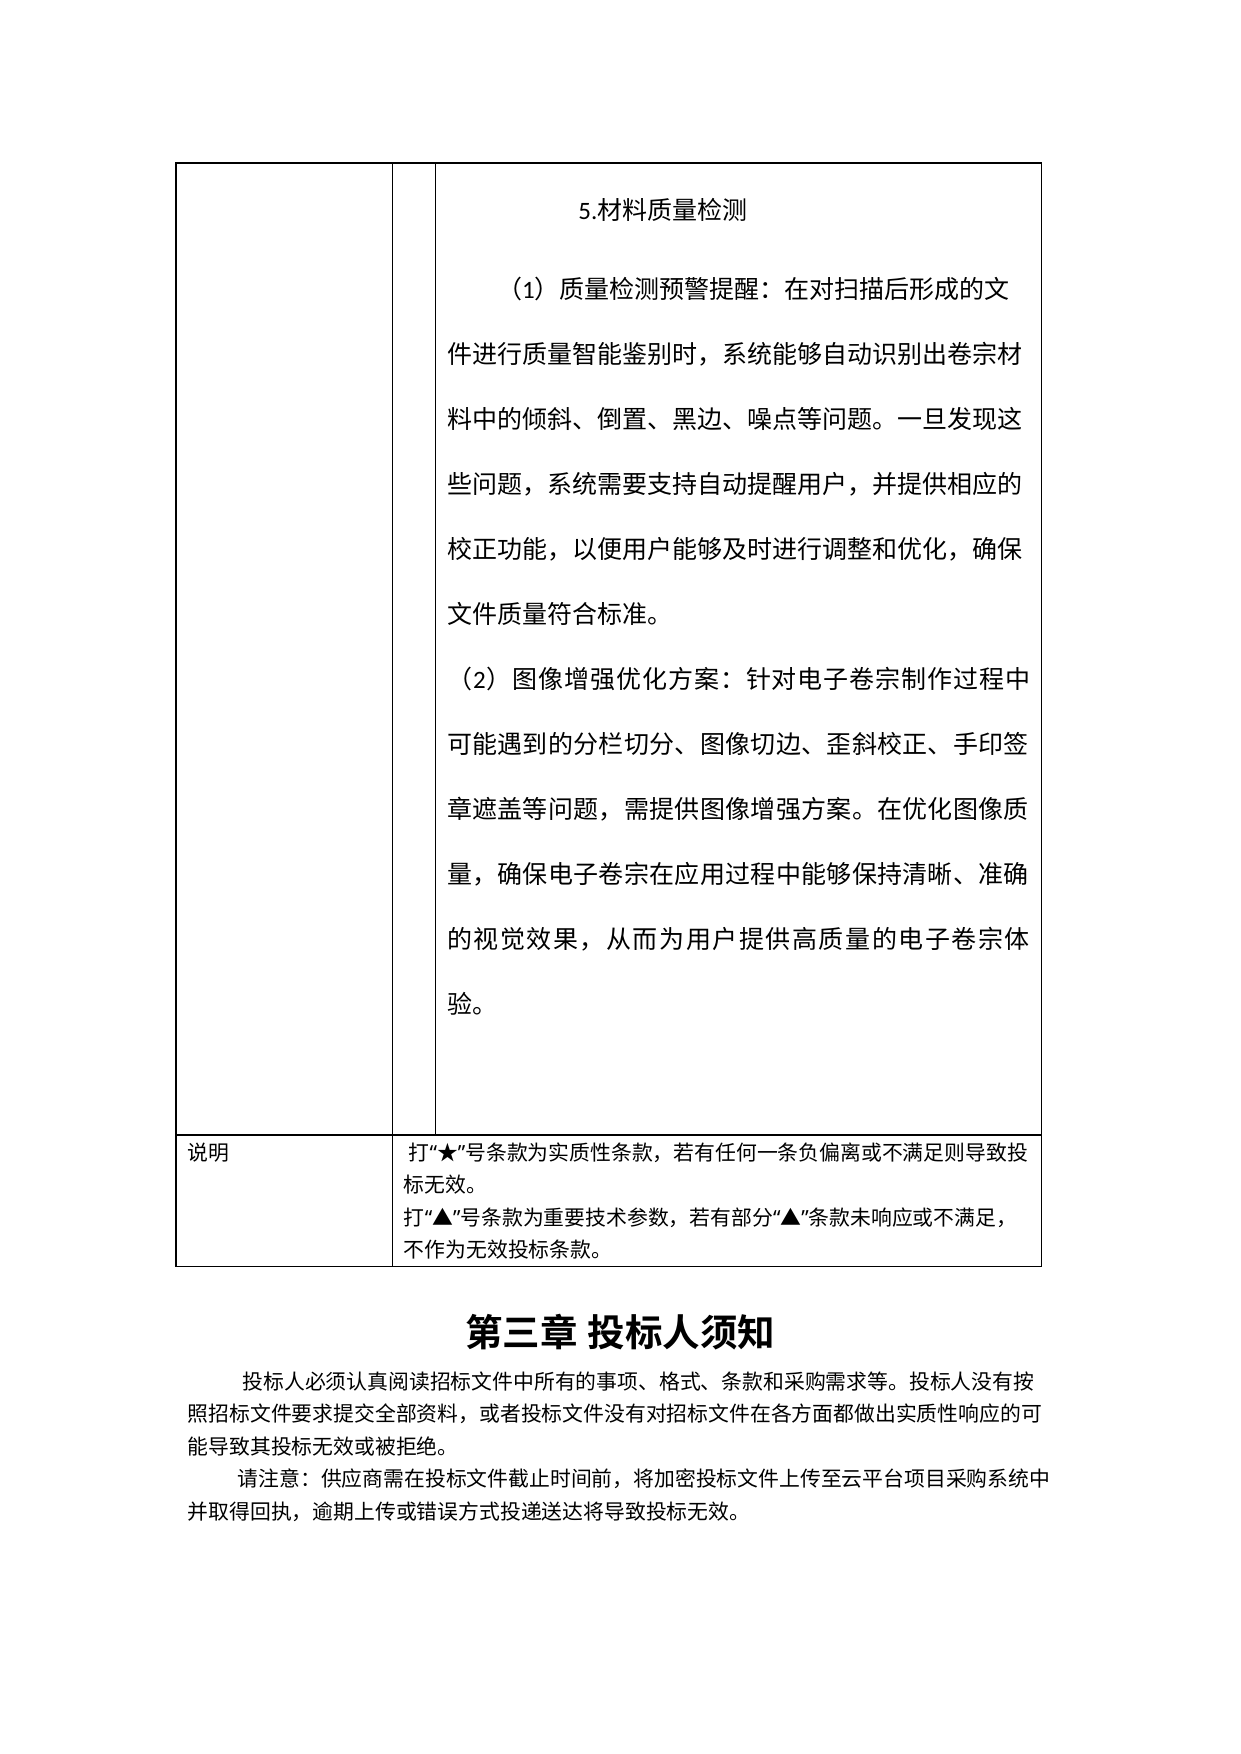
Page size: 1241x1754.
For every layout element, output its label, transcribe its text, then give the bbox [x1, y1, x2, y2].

text 第三章 投标人须知 [187, 1300, 1053, 1365]
table_cell 说明 [177, 1136, 392, 1266]
table_cell [177, 164, 392, 1134]
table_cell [436, 164, 1041, 1134]
text 请注意：供应商需在投标文件截止时间前，将加密投标文件上传至云平台项目采购系统中并取得回执，逾期上传或错误方式投递送达将导致投标无效。 [187, 1462, 1053, 1527]
table_cell 打“★”号条款为实质性条款，若有任何一条负偏离或不满足则导致投标无效。 打“▲”号条款为重要技术参数，若有部分“▲”条款未响应或不满足，不作为无效投标条款。 [393, 1136, 1041, 1266]
text 投标人必须认真阅读招标文件中所有的事项、格式、条款和采购需求等。投标人没有按照招标文件要求提交全部资料，或者投标文件没有对招标文件在各方面都做出实质性响应的可能导致其投标无效或被拒绝。 [187, 1365, 1053, 1462]
table_cell 1 [393, 164, 435, 1134]
